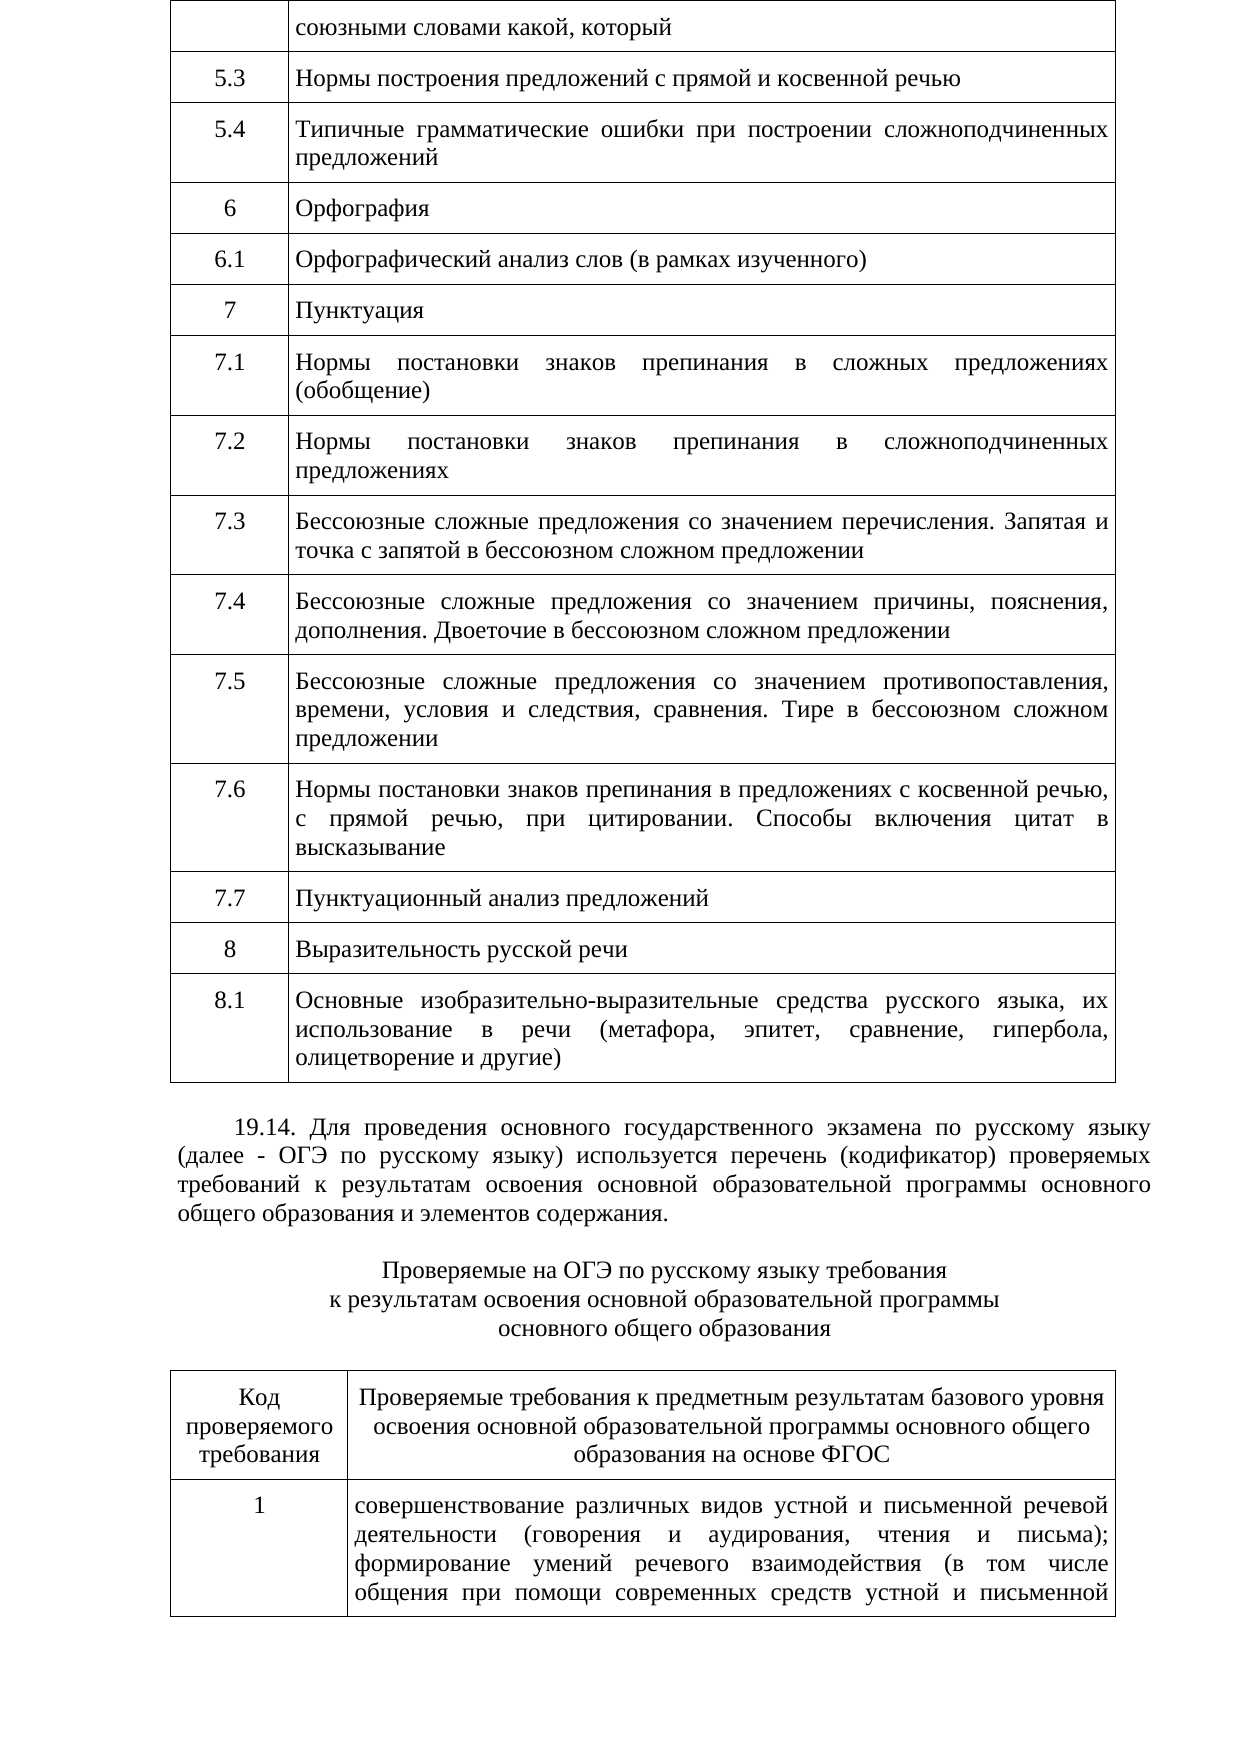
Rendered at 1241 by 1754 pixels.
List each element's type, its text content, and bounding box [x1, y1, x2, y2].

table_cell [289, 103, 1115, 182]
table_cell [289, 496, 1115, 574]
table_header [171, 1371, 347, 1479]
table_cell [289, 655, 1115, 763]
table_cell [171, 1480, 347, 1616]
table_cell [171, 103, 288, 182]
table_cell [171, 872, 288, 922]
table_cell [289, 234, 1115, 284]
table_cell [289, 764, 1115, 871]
text 19.14. Для проведения основного государственного экзамена по русскому языку (далее - ОГЭ по русскому языку) используется перечень (кодификатор) проверяемых требований к результатам освоения основной образовательной программы основного общего образования и элементов содержания. [177, 1112, 1152, 1227]
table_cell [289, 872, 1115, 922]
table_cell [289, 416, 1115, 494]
text основного общего образования [177, 1313, 1152, 1342]
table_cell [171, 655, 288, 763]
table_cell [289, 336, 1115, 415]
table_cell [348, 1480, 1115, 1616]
text к результатам освоения основной образовательной программы [177, 1284, 1152, 1313]
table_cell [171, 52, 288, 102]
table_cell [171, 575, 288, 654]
text Проверяемые на ОГЭ по русскому языку требования [177, 1255, 1152, 1284]
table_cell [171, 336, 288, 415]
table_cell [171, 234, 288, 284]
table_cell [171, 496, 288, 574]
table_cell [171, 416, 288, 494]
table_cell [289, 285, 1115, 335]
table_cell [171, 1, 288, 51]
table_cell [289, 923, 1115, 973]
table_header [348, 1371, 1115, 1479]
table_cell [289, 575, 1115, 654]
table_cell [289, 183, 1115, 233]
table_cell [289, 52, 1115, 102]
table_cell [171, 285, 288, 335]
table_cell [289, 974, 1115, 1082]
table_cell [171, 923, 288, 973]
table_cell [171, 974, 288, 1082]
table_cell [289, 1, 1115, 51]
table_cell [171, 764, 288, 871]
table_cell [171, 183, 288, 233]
